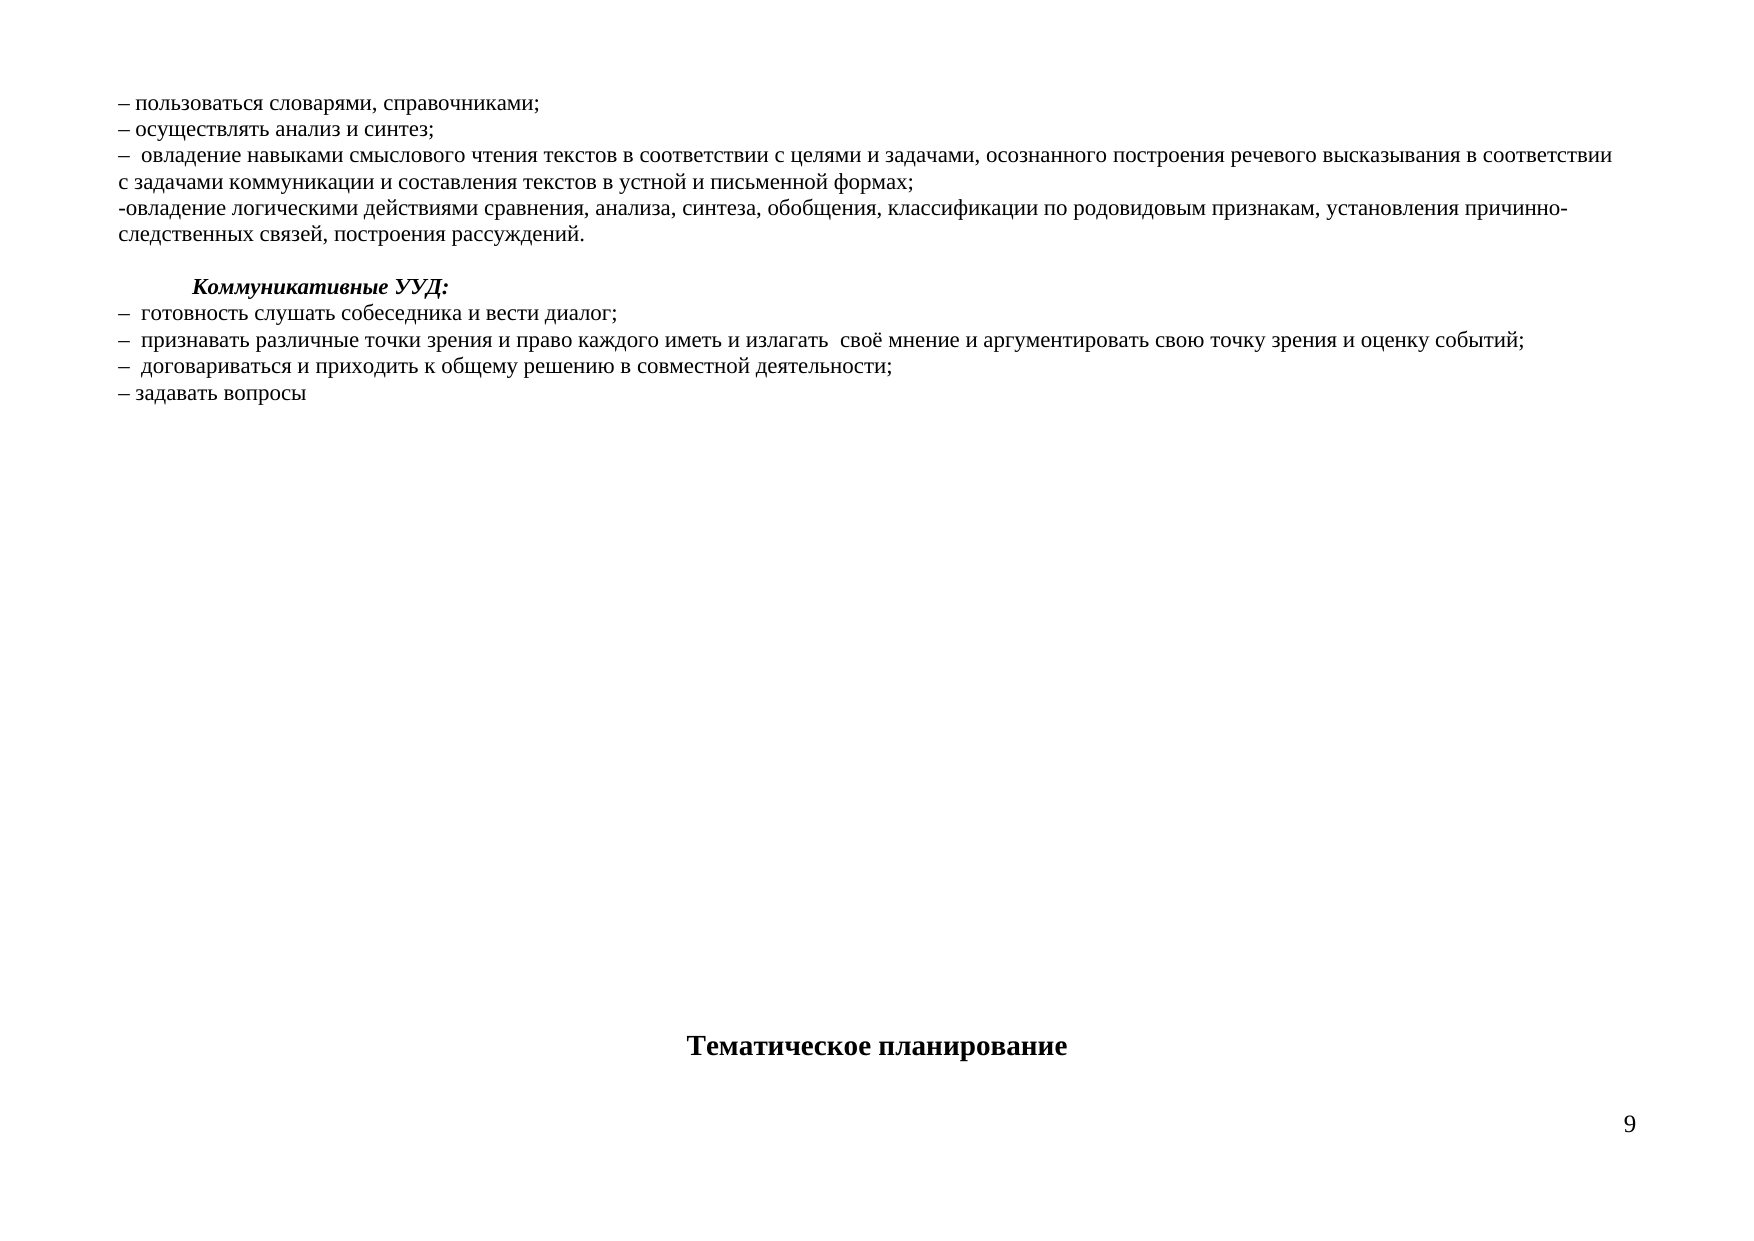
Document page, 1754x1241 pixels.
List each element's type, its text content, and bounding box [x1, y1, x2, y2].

text Коммуникативные УУД: [118, 273, 1636, 299]
text Тематическое планирование [118, 1028, 1636, 1061]
text – договариваться и приходить к общему решению в совместной деятельности; [118, 352, 1636, 378]
text -овладение логическими действиями сравнения, анализа, синтеза, обобщения, классификации по родовидовым признакам, установления причинно-следственных связей, построения рассуждений. [118, 194, 1636, 247]
text – пользоваться словарями, справочниками; [118, 89, 1636, 115]
text – задавать вопросы [118, 378, 1636, 405]
text – признавать различные точки зрения и право каждого иметь и излагать своё мнение и аргументировать свою точку зрения и оценку событий; [118, 326, 1636, 352]
text – осуществлять анализ и синтез; [118, 115, 1636, 141]
text – готовность слушать собеседника и вести диалог; [118, 299, 1636, 326]
text – овладение навыками смыслового чтения текстов в соответствии с целями и задачами, осознанного построения речевого высказывания в соответствии с задачами коммуникации и составления текстов в устной и письменной формах; [118, 141, 1636, 194]
